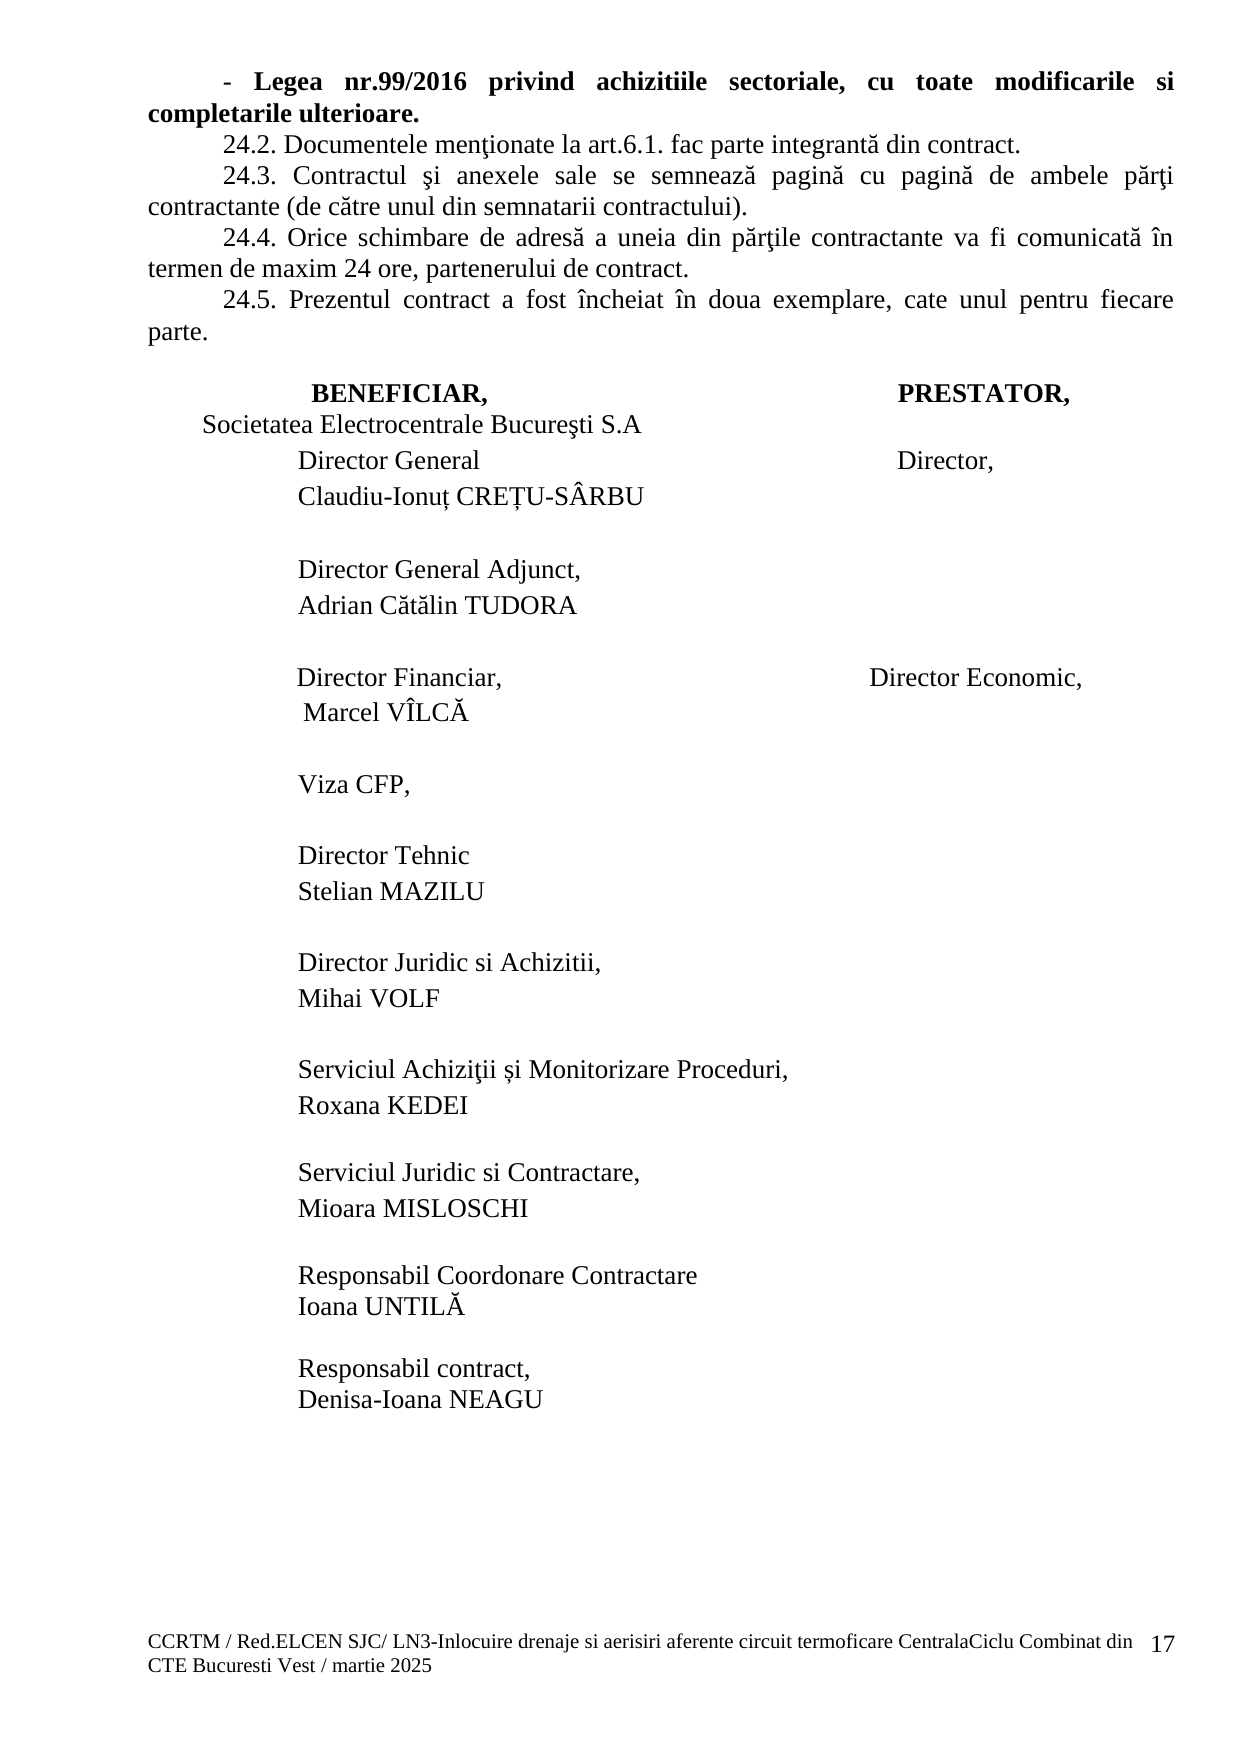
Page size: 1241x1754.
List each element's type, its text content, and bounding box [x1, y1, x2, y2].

text Mioara MISLOSCHI [148, 1192, 1175, 1223]
text Serviciul Achiziţii și Monitorizare Proceduri, [223, 1054, 1175, 1085]
text Director Juridic si Achizitii, [148, 946, 1175, 978]
text Director Tehnic [223, 839, 1175, 870]
text - Legea nr.99/2016 privind achizitiile sectoriale, cu toate modificarile si completarile ulterioare. [148, 66, 1175, 128]
text Serviciul Juridic si Contractare, [223, 1156, 1175, 1187]
text BENEFICIAR, PRESTATOR, [220, 377, 1175, 408]
text Mihai VOLF [148, 982, 1175, 1013]
text Denisa-Ioana NEAGU [148, 1383, 1175, 1414]
text 24.3. Contractul şi anexele sale se semnează pagină cu pagină de ambele părţi contractante (de către unul din semnatarii contractului). [148, 159, 1175, 221]
text Director General Adjunct, [223, 553, 1175, 584]
text 24.4. Orice schimbare de adresă a uneia din părţile contractante va fi comunicată în termen de maxim 24 ore, partenerului de contract. [148, 221, 1175, 283]
text Marcel VÎLCĂ [148, 696, 1175, 727]
text Claudiu-Ionuț CREȚU-SÂRBU [148, 479, 1175, 511]
text 24.5. Prezentul contract a fost încheiat în doua exemplare, cate unul pentru fiecare parte. [148, 283, 1175, 346]
text 24.2. Documentele menţionate la art.6.1. fac parte integrantă din contract. [148, 128, 1175, 159]
text Responsabil Coordonare Contractare [148, 1259, 1175, 1290]
text Director Financiar, Director Economic, [148, 661, 1175, 692]
text Adrian Cătălin TUDORA [148, 589, 1175, 620]
text Societatea Electrocentrale Bucureşti S.A [148, 408, 1175, 439]
text Viza CFP, [148, 768, 1175, 799]
text Director General Director, [148, 444, 1175, 475]
text Ioana UNTILĂ [148, 1290, 1175, 1321]
text Roxana KEDEI [148, 1089, 1175, 1121]
text Responsabil contract, [148, 1352, 1175, 1383]
text Stelian MAZILU [223, 875, 1175, 906]
